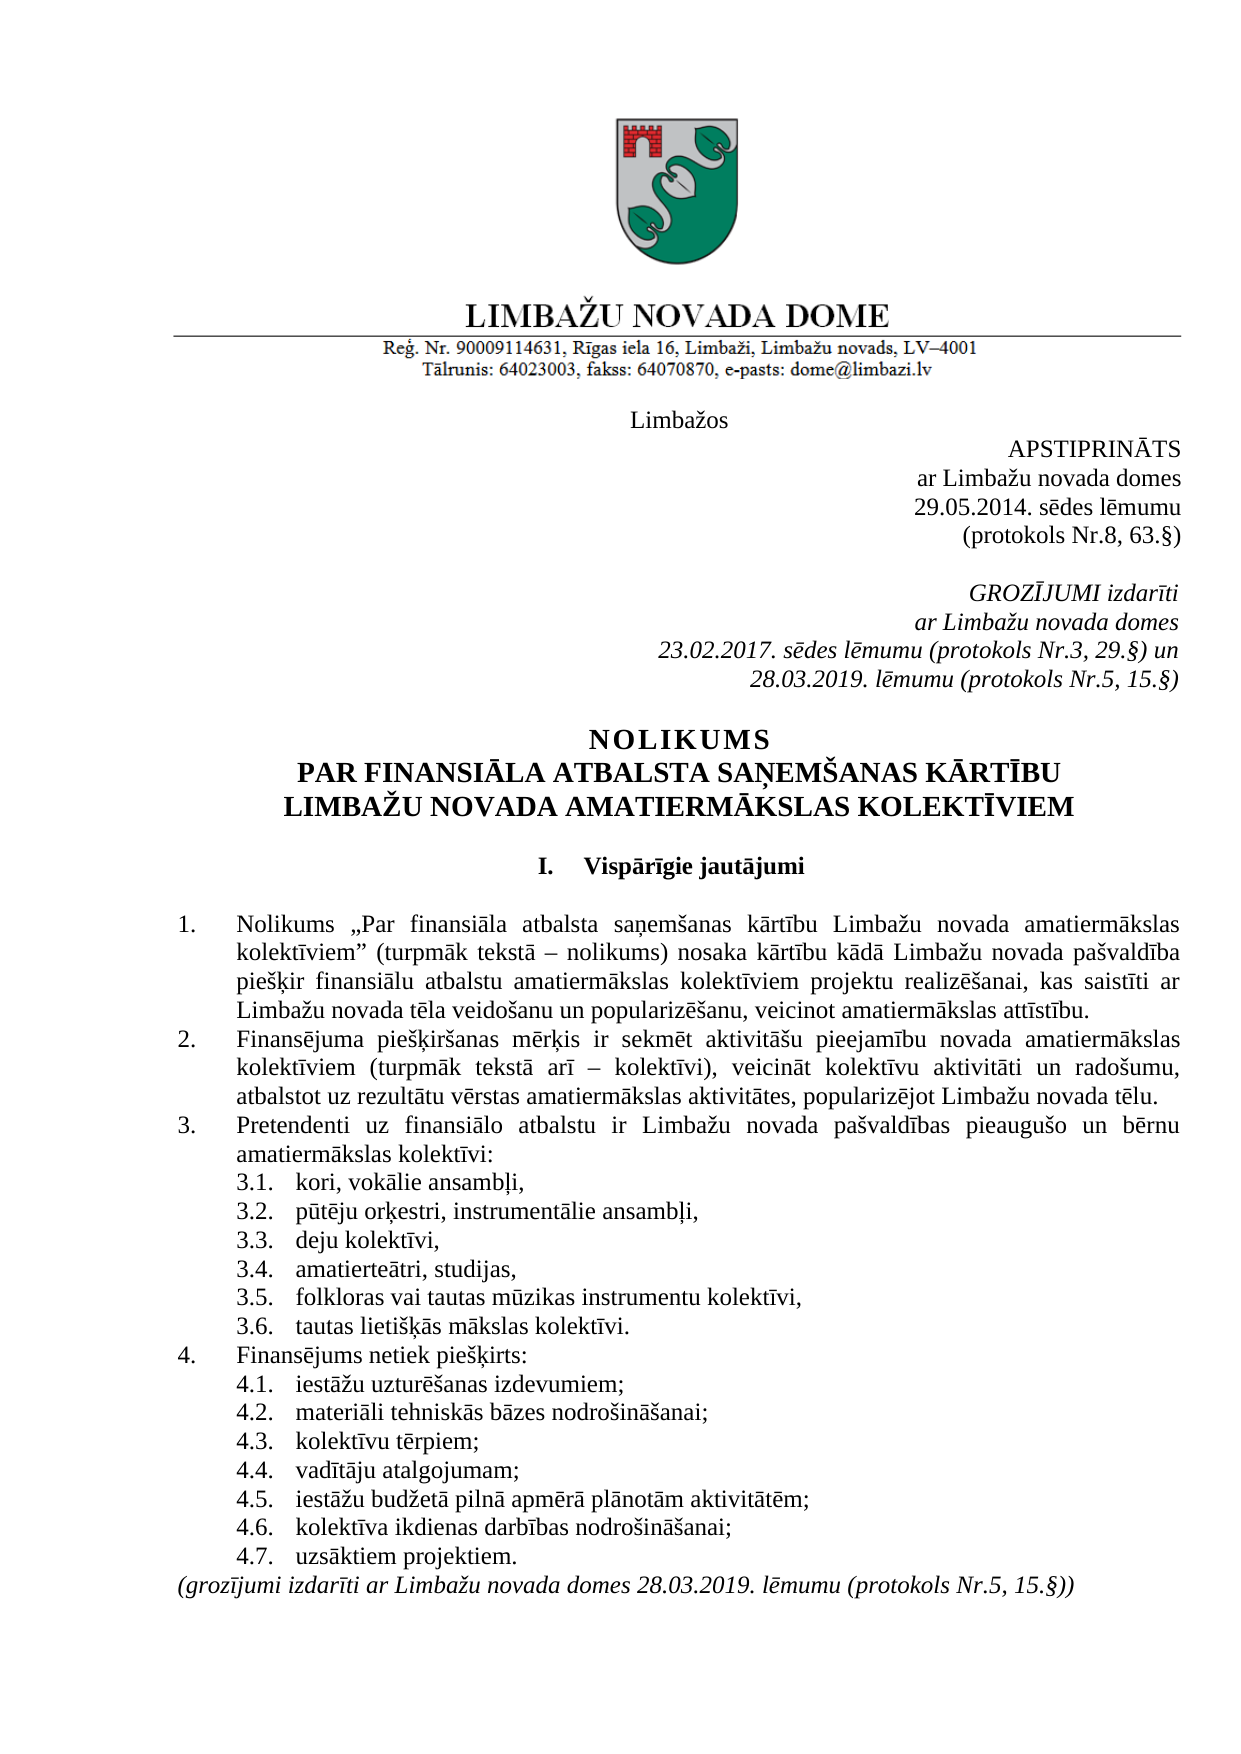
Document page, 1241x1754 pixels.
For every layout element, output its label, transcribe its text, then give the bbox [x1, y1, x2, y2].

list uzsāktiem projektiem. [236, 1541, 1181, 1570]
list pūtēju orķestri, instrumentālie ansambļi, [236, 1196, 1181, 1225]
text (grozījumi izdarīti ar Limbažu novada domes 28.03.2019. lēmumu (protokols Nr.5, 15.§)) [177, 1570, 1181, 1599]
text Par finansiāla atbalsta saņemšanas kārtību [177, 755, 1181, 789]
list amatierteātri, studijas, [236, 1254, 1181, 1282]
text NOLIKUMS [177, 722, 1181, 755]
list tautas lietišķās mākslas kolektīvi. [236, 1311, 1181, 1340]
list iestāžu uzturēšanas izdevumiem; [236, 1369, 1181, 1397]
picture [0, 0, 1234, 379]
list vadītāju atalgojumam; [236, 1455, 1181, 1484]
text 23.02.2017. sēdes lēmumu (protokols Nr.3, 29.§) un [635, 636, 1181, 664]
list iestāžu budžetā pilnā apmērā plānotām aktivitātēm; [236, 1484, 1181, 1512]
list kolektīvu tērpiem; [236, 1426, 1181, 1455]
text ar Limbažu novada domes [901, 607, 1181, 636]
text 29.05.2014. sēdes lēmumu [901, 492, 1181, 521]
list Vispārīgie jautājumi [177, 851, 1181, 880]
text ar Limbažu novada domes [901, 463, 1181, 492]
list Finansējums netiek piešķirts: [177, 1340, 1181, 1369]
text Limbažu novadA amatiermākslas kolektīviem [177, 789, 1181, 822]
text 28.03.2019. lēmumu (protokols Nr.5, 15.§) [635, 664, 1181, 693]
list deju kolektīvi, [236, 1225, 1181, 1254]
text Limbažos [177, 379, 1181, 434]
text (protokols Nr.8, 63.§) [901, 521, 1181, 549]
list materiāli tehniskās bāzes nodrošināšanai; [236, 1397, 1181, 1426]
list Finansējuma piešķiršanas mērķis ir sekmēt aktivitāšu pieejamību novada amatiermākslas kolektīviem (turpmāk tekstā arī – kolektīvi), veicināt kolektīvu aktivitāti un radošumu, atbalstot uz rezultātu vērstas amatiermākslas aktivitātes, popularizējot Limbažu novada tēlu. [177, 1024, 1181, 1110]
list Pretendenti uz finansiālo atbalstu ir Limbažu novada pašvaldības pieaugušo un bērnu amatiermākslas kolektīvi: [177, 1110, 1181, 1167]
text GROZĪJUMI izdarīti [177, 578, 1181, 607]
text ApstiprinātS [901, 434, 1181, 463]
list kolektīva ikdienas darbības nodrošināšanai; [236, 1512, 1181, 1541]
list kori, vokālie ansambļi, [236, 1167, 1181, 1196]
list Nolikums „Par finansiāla atbalsta saņemšanas kārtību Limbažu novada amatiermākslas kolektīviem” (turpmāk tekstā – nolikums) nosaka kārtību kādā Limbažu novada pašvaldība piešķir finansiālu atbalstu amatiermākslas kolektīviem projektu realizēšanai, kas saistīti ar Limbažu novada tēla veidošanu un popularizēšanu, veicinot amatiermākslas attīstību. [177, 909, 1181, 1024]
list folkloras vai tautas mūzikas instrumentu kolektīvi, [236, 1282, 1181, 1311]
